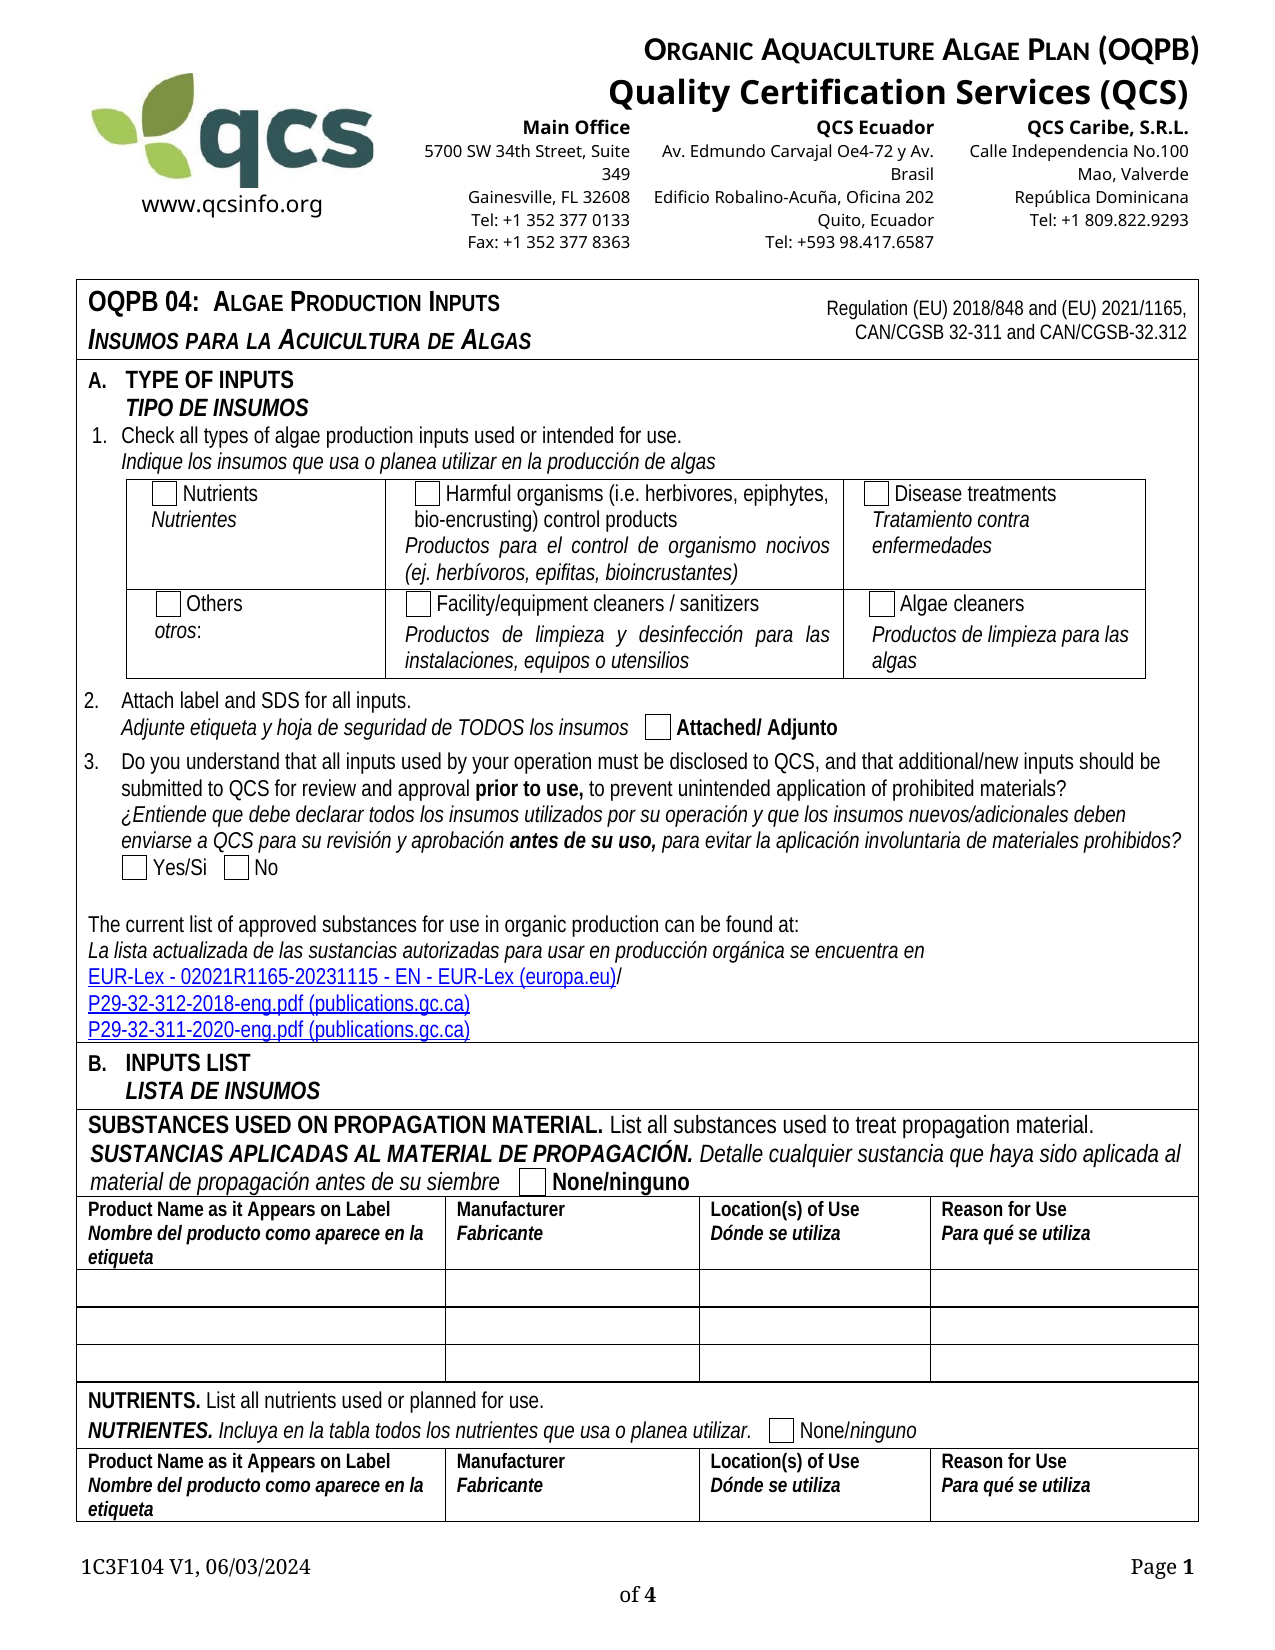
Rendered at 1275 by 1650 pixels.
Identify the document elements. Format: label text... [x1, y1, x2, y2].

table_cell [931, 1308, 1198, 1344]
table_cell Reason for Use Para qué se utiliza [931, 1449, 1198, 1521]
table_cell [931, 1270, 1198, 1306]
table_cell Manufacturer Fabricante [446, 1197, 699, 1269]
table_cell Product Name as it Appears on Label Nombre del producto como aparece en la etiqueta [77, 1449, 445, 1521]
table_cell [77, 1345, 445, 1381]
table_cell [446, 1308, 699, 1344]
table_header Regulation (EU) 2018/848 and (EU) 2021/1165, CAN/CGSB 32-311 and CAN/CGSB-32.312 [668, 280, 1198, 359]
table_cell Product Name as it Appears on Label Nombre del producto como aparece en la etiqueta [77, 1197, 445, 1269]
table_cell [446, 1345, 699, 1381]
table_cell [77, 1270, 445, 1306]
table_cell [700, 1308, 930, 1344]
table_header OQPB 04: Algae Production Inputs Insumos para la Acuicultura de Algas [77, 280, 668, 359]
picture [91, 73, 374, 188]
table_cell [446, 1270, 699, 1306]
table_cell Reason for Use Para qué se utiliza [931, 1197, 1198, 1269]
table_cell Location(s) of Use Dónde se utiliza [700, 1449, 930, 1521]
table_cell [931, 1345, 1198, 1381]
table_cell NUTRIENTS. List all nutrients used or planned for use. NUTRIENTES. Incluya en la tabla todos los nutrientes que usa o planea utilizar. None/ninguno [77, 1383, 1198, 1448]
table_cell INPUTS LIST LISTA DE INSUMOS [77, 1043, 1198, 1109]
table_cell [700, 1345, 930, 1381]
table_cell [77, 1308, 445, 1344]
table_cell SUBSTANCES USED ON PROPAGATION MATERIAL. List all substances used to treat propagation material. SUSTANCIAS APLICADAS AL MATERIAL DE PROPAGACIÓN. Detalle cualquier sustancia que haya sido aplicada al material de propagación antes de su siembre None/ninguno [77, 1110, 1198, 1196]
table_cell [700, 1270, 930, 1306]
table_cell Location(s) of Use Dónde se utiliza [700, 1197, 930, 1269]
table_cell Manufacturer Fabricante [446, 1449, 699, 1521]
table_cell TYPE OF INPUTS TIPO DE INSUMOS Check all types of algae production inputs used or intended for use. Indique los insumos que usa o planea utilizar en la producción de algas Attach label and SDS for all inputs. Adjunte etiqueta y hoja de seguridad de TODOS los insumos Attached/ Adjunto Do you understand that all inputs used by your operation must be disclosed to QCS, and that additional/new inputs should be submitted to QCS for review and approval prior to use, to prevent unintended application of prohibited materials? ¿Entiende que debe declarar todos los insumos utilizados por su operación y que los insumos nuevos/adicionales deben enviarse a QCS para su revisión y aprobación antes de su uso, para evitar la aplicación involuntaria de materiales prohibidos? Yes/Si No The current list of approved substances for use in organic production can be found at: La lista actualizada de las sustancias autorizadas para usar en producción orgánica se encuentra en EUR-Lex - 02021R1165-20231115 - EN - EUR-Lex (europa.eu)/ P29-32-312-2018-eng.pdf (publications.gc.ca) P29-32-311-2020-eng.pdf (publications.gc.ca) [77, 360, 1198, 1042]
